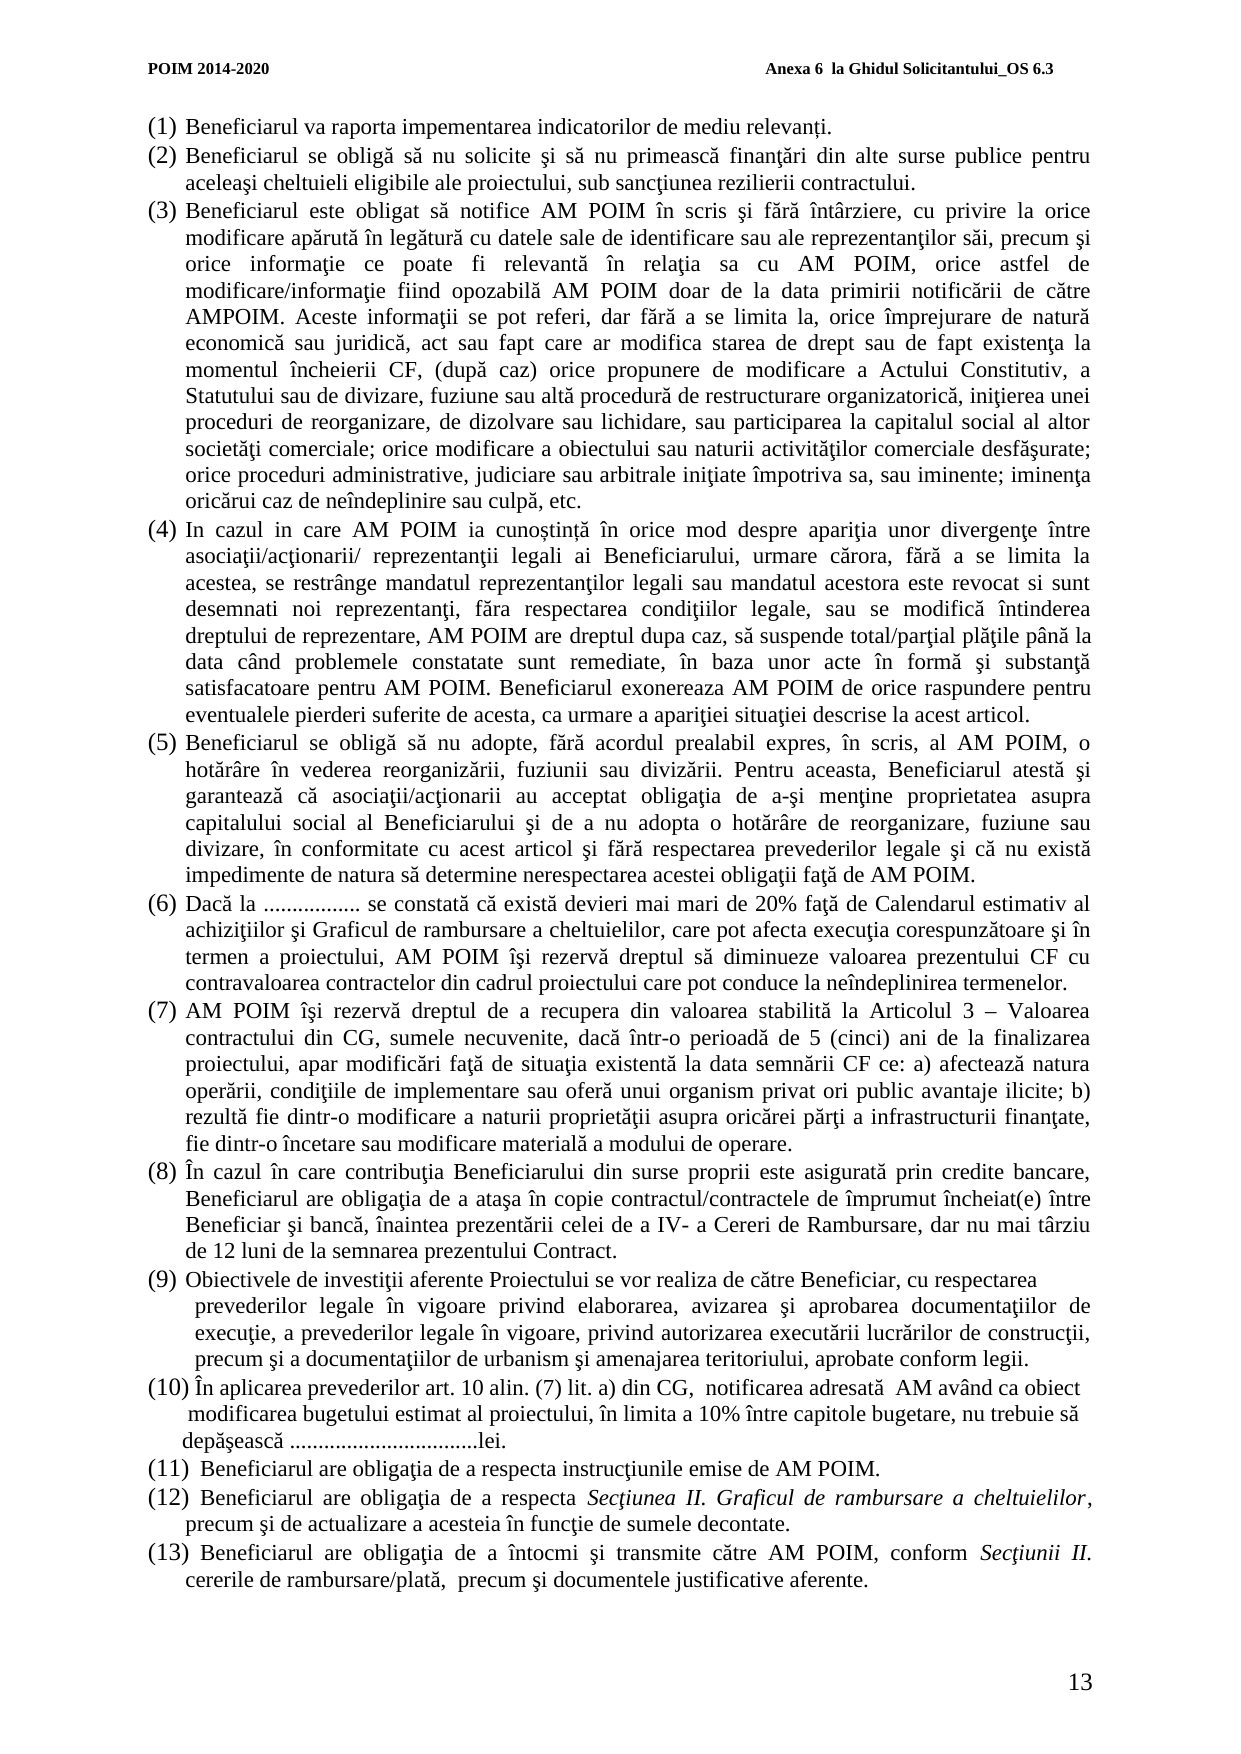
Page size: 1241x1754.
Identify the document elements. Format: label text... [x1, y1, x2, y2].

list Beneficiarul va raporta impementarea indicatorilor de mediu relevanți. [148, 111, 1092, 140]
list Dacă la ................. se constată că există devieri mai mari de 20% faţă de Calendarul estimativ al achiziţiilor şi Graficul de rambursare a cheltuielilor, care pot afecta execuţia corespunzătoare şi în termen a proiectului, AM POIM îşi rezervă dreptul să diminueze valoarea prezentului CF cu contravaloarea contractelor din cadrul proiectului care pot conduce la neîndeplinirea termenelor. [148, 888, 1092, 995]
list Beneficiarul se obligă să nu adopte, fără acordul prealabil expres, în scris, al AM POIM, o hotărâre în vederea reorganizării, fuziunii sau divizării. Pentru aceasta, Beneficiarul atestă şi garantează că asociaţii/acţionarii au acceptat obligaţia de a-şi menţine proprietatea asupra capitalului social al Beneficiarului şi de a nu adopta o hotărâre de reorganizare, fuziune sau divizare, în conformitate cu acest articol şi fără respectarea prevederilor legale şi că nu există impedimente de natura să determine nerespectarea acestei obligaţii faţă de AM POIM. [148, 727, 1092, 888]
text prevederilor legale în vigoare privind elaborarea, avizarea şi aprobarea documentaţiilor de execuţie, a prevederilor legale în vigoare, privind autorizarea executării lucrărilor de construcţii, precum şi a documentaţiilor de urbanism şi amenajarea teritoriului, aprobate conform legii. [194, 1292, 1092, 1372]
list In cazul in care AM POIM ia cunoștință în orice mod despre apariţia unor divergenţe între asociaţii/acţionarii/ reprezentanţii legali ai Beneficiarului, urmare cărora, fără a se limita la acestea, se restrânge mandatul reprezentanţilor legali sau mandatul acestora este revocat si sunt desemnati noi reprezentanţi, făra respectarea condiţiilor legale, sau se modifică întinderea dreptului de reprezentare, AM POIM are dreptul dupa caz, să suspende total/parţial plăţile până la data când problemele constatate sunt remediate, în baza unor acte în formă şi substanţă satisfacatoare pentru AM POIM. Beneficiarul exonereaza AM POIM de orice raspundere pentru eventualele pierderi suferite de acesta, ca urmare a apariţiei situaţiei descrise la acest articol. [148, 514, 1092, 727]
list Beneficiarul este obligat să notifice AM POIM în scris şi fără întârziere, cu privire la orice modificare apărută în legătură cu datele sale de identificare sau ale reprezentanţilor săi, precum şi orice informaţie ce poate fi relevantă în relaţia sa cu AM POIM, orice astfel de modificare/informaţie fiind opozabilă AM POIM doar de la data primirii notificării de către AMPOIM. Aceste informaţii se pot referi, dar fără a se limita la, orice împrejurare de natură economică sau juridică, act sau fapt care ar modifica starea de drept sau de fapt existenţa la momentul încheierii CF, (după caz) orice propunere de modificare a Actului Constitutiv, a Statutului sau de divizare, fuziune sau altă procedură de restructurare organizatorică, iniţierea unei proceduri de reorganizare, de dizolvare sau lichidare, sau participarea la capitalul social al altor societăţi comerciale; orice modificare a obiectului sau naturii activităţilor comerciale desfăşurate; orice proceduri administrative, judiciare sau arbitrale iniţiate împotriva sa, sau iminente; iminenţa oricărui caz de neîndeplinire sau culpă, etc. [148, 195, 1092, 514]
list Beneficiarul are obligaţia de a întocmi şi transmite către AM POIM, conform Secţiunii II. cererile de rambursare/plată, precum şi documentele justificative aferente. [148, 1537, 1092, 1592]
list Beneficiarul are obligaţia de a respecta instrucţiunile emise de AM POIM. [148, 1453, 1092, 1482]
list Obiectivele de investiţii aferente Proiectului se vor realiza de către Beneficiar, cu respectarea [148, 1264, 1092, 1292]
list Beneficiarul se obligă să nu solicite şi să nu primească finanţări din alte surse publice pentru aceleaşi cheltuieli eligibile ale proiectului, sub sancţiunea rezilierii contractului. [148, 140, 1092, 195]
text depăşească .................................lei. [148, 1427, 1092, 1453]
text modificarea bugetului estimat al proiectului, în limita a 10% între capitole bugetare, nu trebuie să [148, 1400, 1092, 1427]
list În cazul în care contribuţia Beneficiarului din surse proprii este asigurată prin credite bancare, Beneficiarul are obligaţia de a ataşa în copie contractul/contractele de împrumut încheiat(e) între Beneficiar şi bancă, înaintea prezentării celei de a IV- a Cereri de Rambursare, dar nu mai târziu de 12 luni de la semnarea prezentului Contract. [148, 1156, 1092, 1264]
list AM POIM îşi rezervă dreptul de a recupera din valoarea stabilită la Articolul 3 – Valoarea contractului din CG, sumele necuvenite, dacă într-o perioadă de 5 (cinci) ani de la finalizarea proiectului, apar modificări faţă de situaţia existentă la data semnării CF ce: a) afectează natura operării, condiţiile de implementare sau oferă unui organism privat ori public avantaje ilicite; b) rezultă fie dintr-o modificare a naturii proprietăţii asupra oricărei părţi a infrastructurii finanţate, fie dintr-o încetare sau modificare materială a modului de operare. [148, 995, 1092, 1156]
list Beneficiarul are obligaţia de a respecta Secţiunea II. Graficul de rambursare a cheltuielilor, precum şi de actualizare a acesteia în funcţie de sumele decontate. [148, 1482, 1092, 1537]
list În aplicarea prevederilor art. 10 alin. (7) lit. a) din CG, notificarea adresată AM având ca obiect [148, 1372, 1092, 1400]
